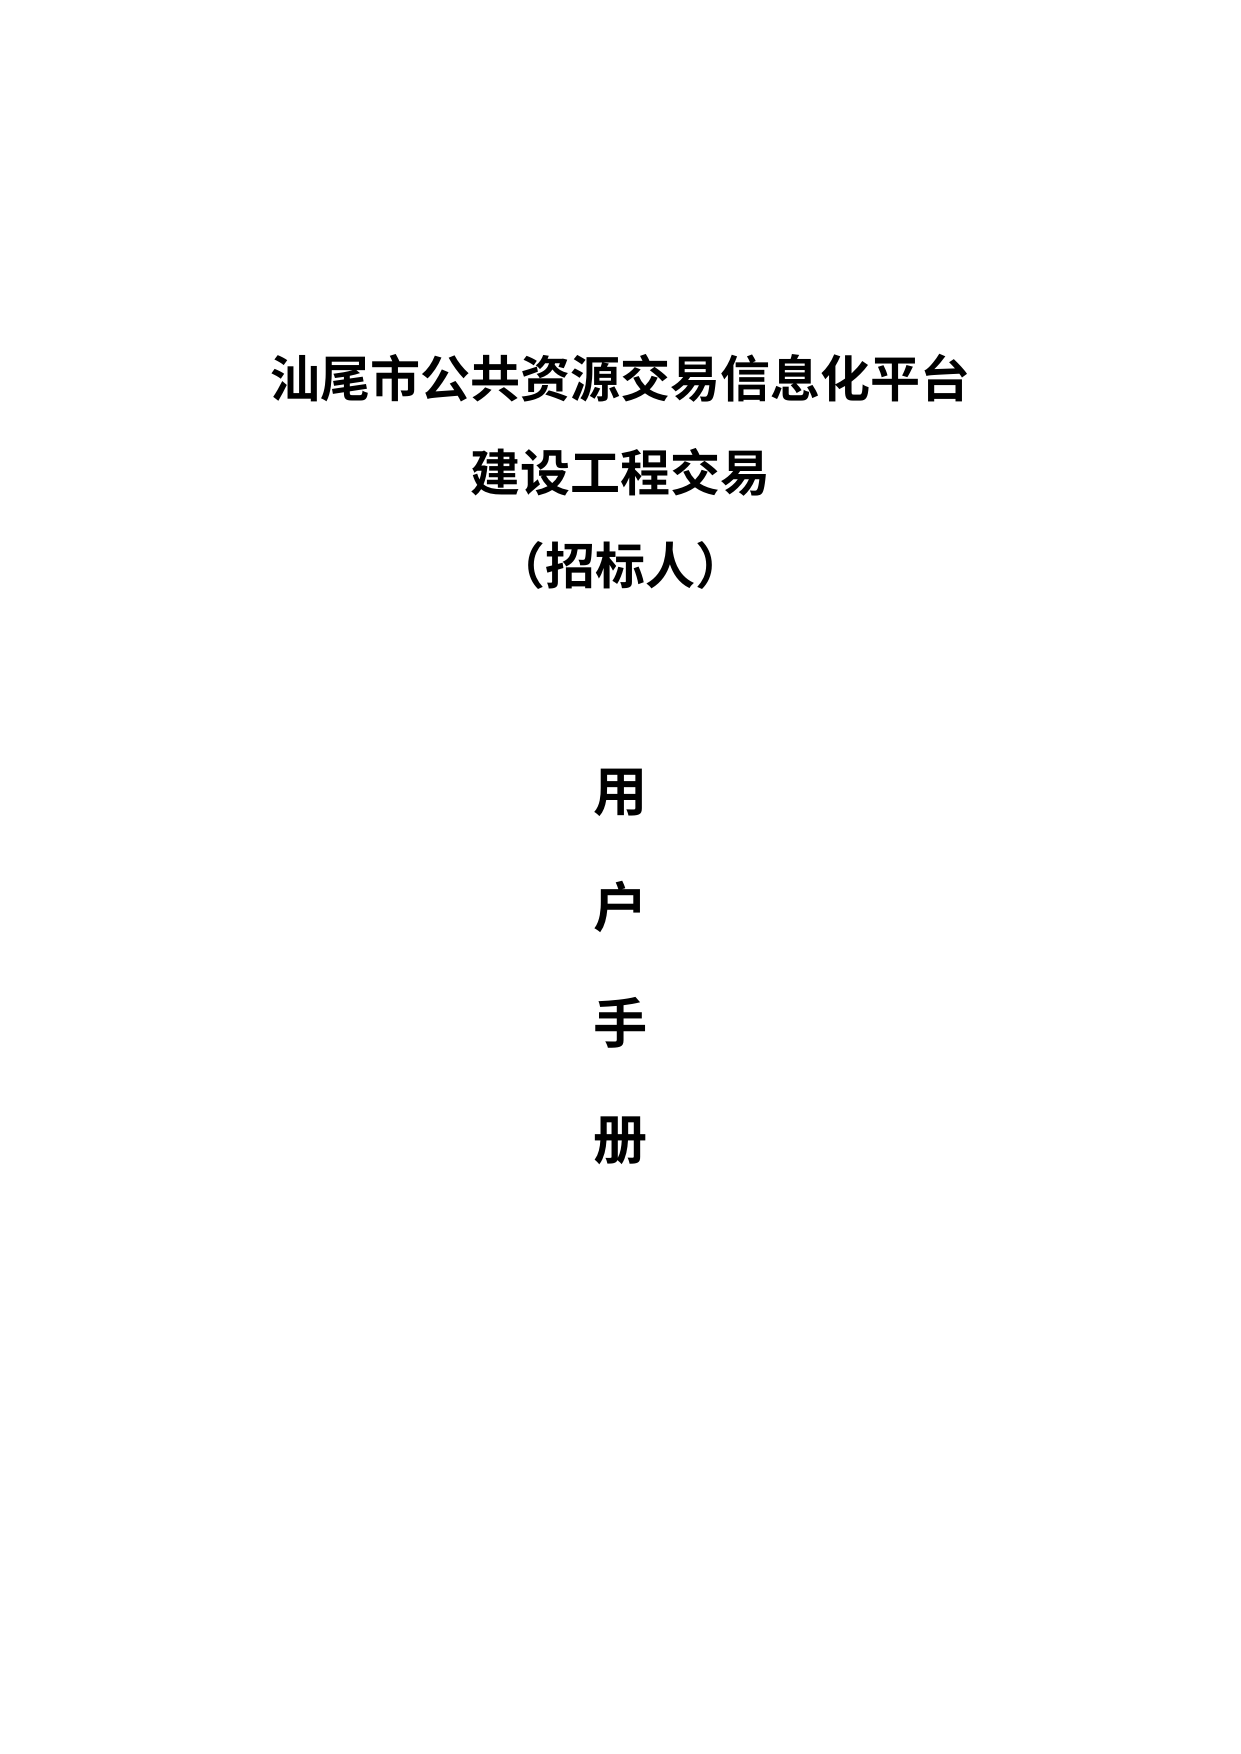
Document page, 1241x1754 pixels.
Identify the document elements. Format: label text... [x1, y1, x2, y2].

text 汕尾市公共资源交易信息化平台 [187, 340, 1053, 412]
text （招标人） [187, 526, 1053, 599]
text 手 [187, 981, 1053, 1059]
text 建设工程交易 [187, 433, 1053, 506]
text 用 [187, 749, 1053, 827]
text 户 [187, 865, 1053, 943]
text 册 [187, 1097, 1053, 1175]
